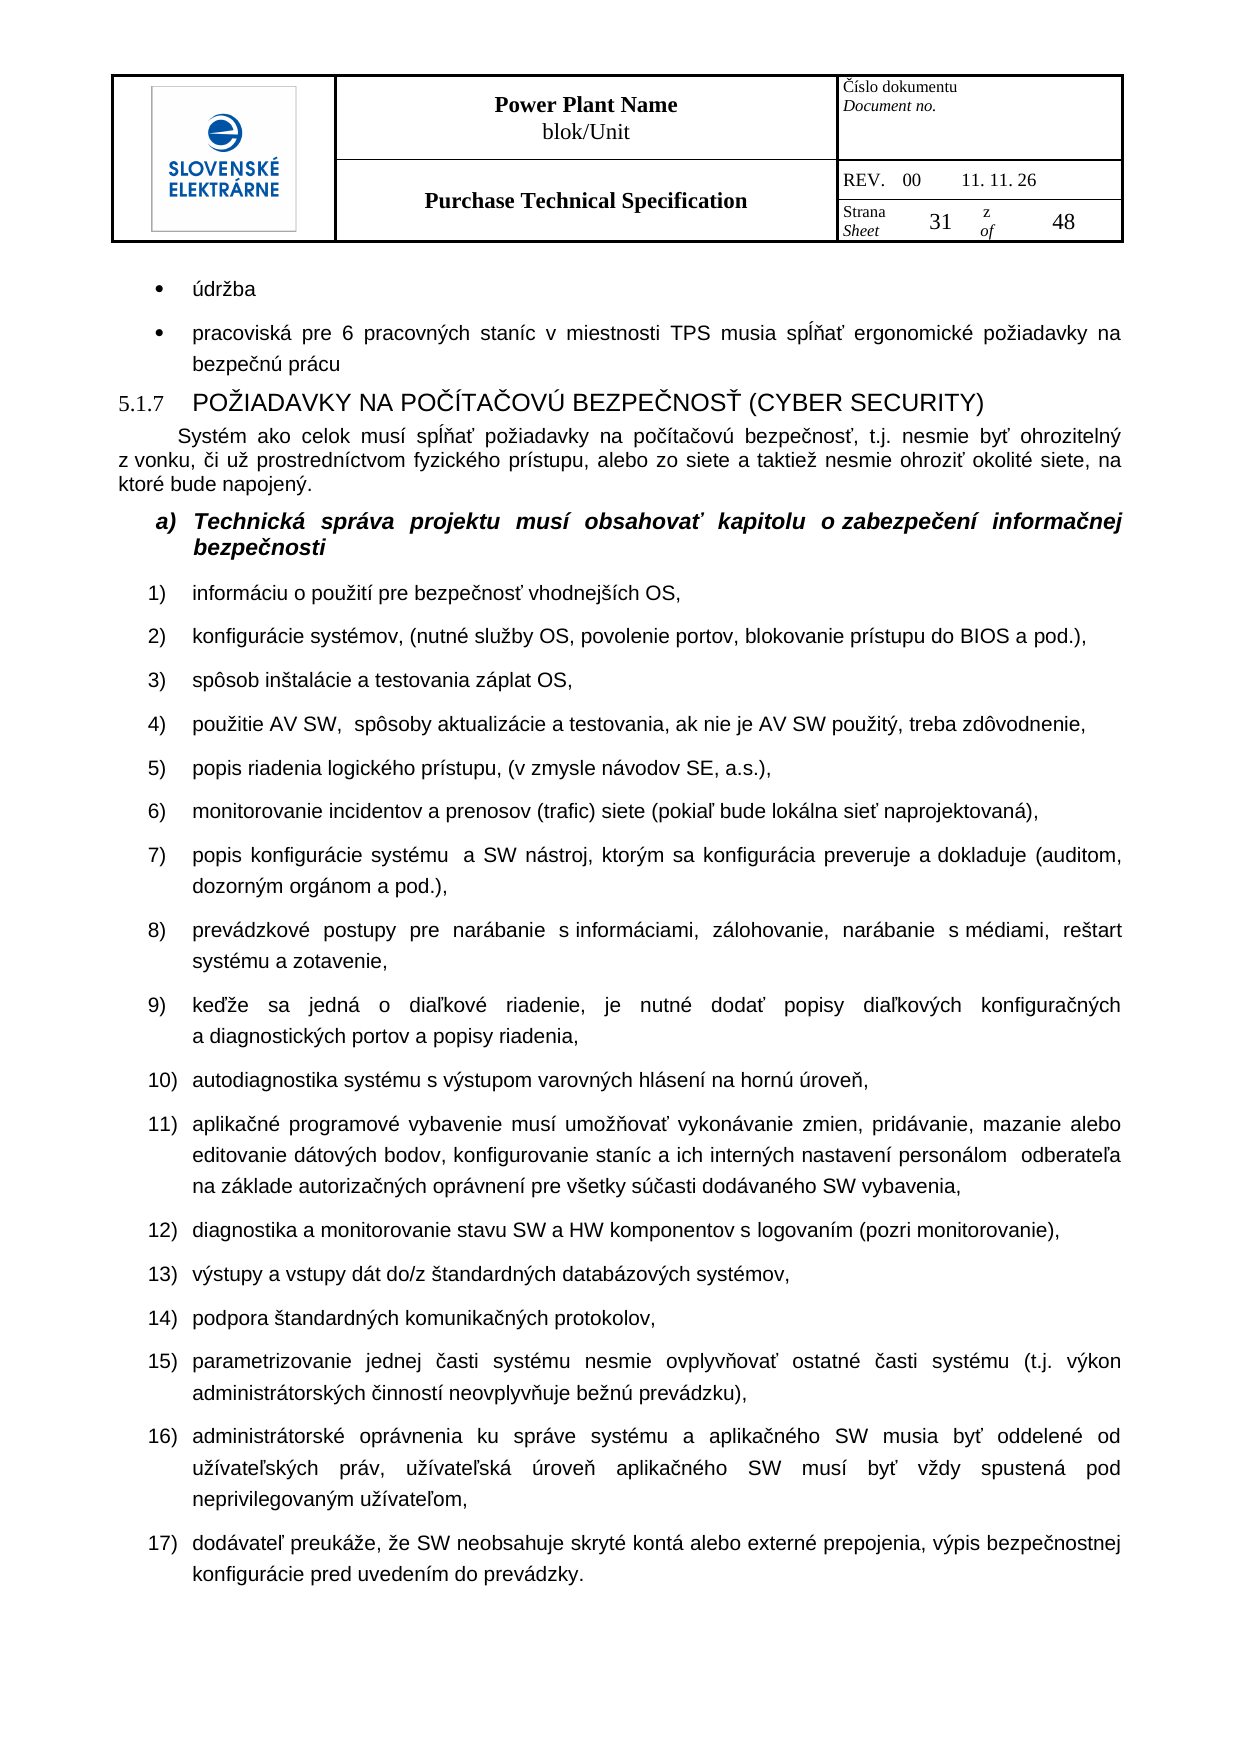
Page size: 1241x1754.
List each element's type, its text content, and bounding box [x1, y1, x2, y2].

picture [151, 86, 297, 232]
list dodávateľ preukáže, že SW neobsahuje skryté kontá alebo externé prepojenia, výpis bezpečnostnej konfigurácie pred uvedením do prevádzky. [148, 1523, 1122, 1586]
list monitorovanie incidentov a prenosov (trafic) siete (pokiaľ bude lokálna sieť naprojektovaná), [148, 792, 1122, 823]
list výstupy a vstupy dát do/z štandardných databázových systémov, [148, 1254, 1122, 1286]
list údržba [156, 270, 1122, 301]
list spôsob inštalácie a testovania záplat OS, [148, 661, 1122, 692]
list podpora štandardných komunikačných protokolov, [148, 1298, 1122, 1329]
list administrátorské oprávnenia ku správe systému a aplikačného SW musia byť oddelené od užívateľských práv, užívateľská úroveň aplikačného SW musí byť vždy spustená pod neprivilegovaným užívateľom, [148, 1417, 1122, 1511]
list informáciu o použití pre bezpečnosť vhodnejších OS, [148, 573, 1122, 604]
list diagnostika a monitorovanie stavu SW a HW komponentov s logovaním (pozri monitorovanie), [148, 1211, 1122, 1242]
list aplikačné programové vybavenie musí umožňovať vykonávanie zmien, pridávanie, mazanie alebo editovanie dátových bodov, konfigurovanie staníc a ich interných nastavení personálom odberateľa na základe autorizačných oprávnení pre všetky súčasti dodávaného SW vybavenia, [148, 1104, 1122, 1198]
list popis konfigurácie systému a SW nástroj, ktorým sa konfigurácia preveruje a dokladuje (auditom, dozorným orgánom a pod.), [148, 836, 1122, 898]
list keďže sa jedná o diaľkové riadenie, je nutné dodať popisy diaľkových konfiguračných a diagnostických portov a popisy riadenia, [148, 986, 1122, 1048]
list autodiagnostika systému s výstupom varovných hlásení na hornú úroveň, [148, 1061, 1122, 1092]
subtitle Požiadavky na počítačovú bezpečnosť (cyber security) [118, 388, 1122, 417]
list pracoviská pre 6 pracovných staníc v miestnosti TPS musia spĺňať ergonomické požiadavky na bezpečnú prácu [156, 313, 1122, 376]
list konfigurácie systémov, (nutné služby OS, povolenie portov, blokovanie prístupu do BIOS a pod.), [148, 617, 1122, 648]
list popis riadenia logického prístupu, (v zmysle návodov SE, a.s.), [148, 748, 1122, 779]
list prevádzkové postupy pre narábanie s informáciami, zálohovanie, narábanie s médiami, reštart systému a zotavenie, [148, 911, 1122, 973]
list parametrizovanie jednej časti systému nesmie ovplyvňovať ostatné časti systému (t.j. výkon administrátorských činností neovplyvňuje bežnú prevádzku), [148, 1342, 1122, 1404]
list použitie AV SW, spôsoby aktualizácie a testovania, ak nie je AV SW použitý, treba zdôvodnenie, [148, 704, 1122, 736]
text Systém ako celok musí spĺňať požiadavky na počítačovú bezpečnosť, t.j. nesmie byť ohrozitelný z vonku, či už prostredníctvom fyzického prístupu, alebo zo siete a taktiež nesmie ohroziť okolité siete, na ktoré bude napojený. [118, 423, 1122, 495]
list Technická správa projektu musí obsahovať kapitolu o zabezpečení informačnej bezpečnosti [156, 508, 1122, 561]
